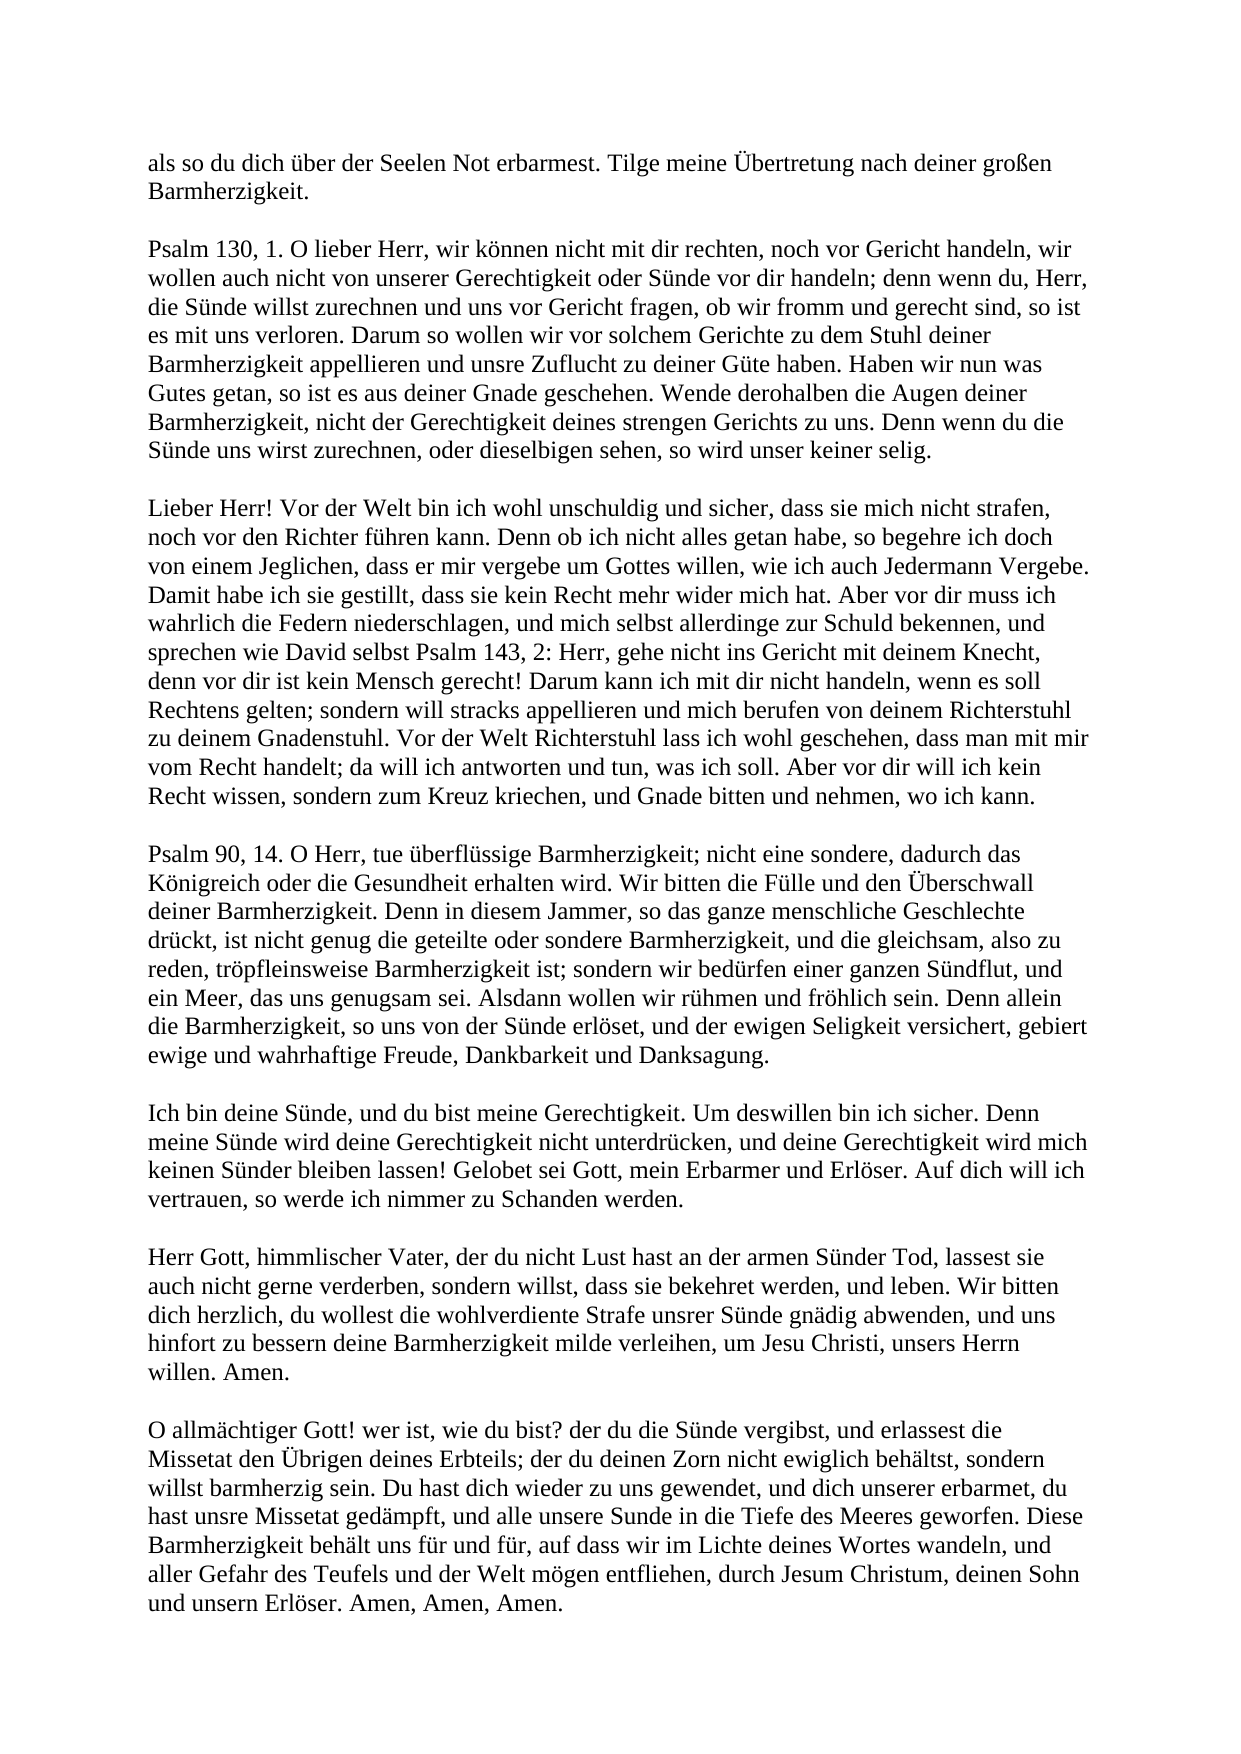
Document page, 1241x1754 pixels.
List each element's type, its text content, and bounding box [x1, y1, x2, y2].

text Psalm 90, 14. O Herr, tue überflüssige Barmherzigkeit; nicht eine sondere, dadurch das Königreich oder die Gesundheit erhalten wird. Wir bitten die Fülle und den Überschwall deiner Barmherzigkeit. Denn in diesem Jammer, so das ganze menschliche Geschlechte drückt, ist nicht genug die geteilte oder sondere Barmherzigkeit, und die gleichsam, also zu reden, tröpfleinsweise Barmherzigkeit ist; sondern wir bedürfen einer ganzen Sündflut, und ein Meer, das uns genugsam sei. Alsdann wollen wir rühmen und fröhlich sein. Denn allein die Barmherzigkeit, so uns von der Sünde erlöset, und der ewigen Seligkeit versichert, gebiert ewige und wahrhaftige Freude, Dankbarkeit und Danksagung. [148, 839, 1093, 1069]
text Psalm 130, 1. O lieber Herr, wir können nicht mit dir rechten, noch vor Gericht handeln, wir wollen auch nicht von unserer Gerechtigkeit oder Sünde vor dir handeln; denn wenn du, Herr, die Sünde willst zurechnen und uns vor Gericht fragen, ob wir fromm und gerecht sind, so ist es mit uns verloren. Darum so wollen wir vor solchem Gerichte zu dem Stuhl deiner Barmherzigkeit appellieren und unsre Zuflucht zu deiner Güte haben. Haben wir nun was Gutes getan, so ist es aus deiner Gnade geschehen. Wende derohalben die Augen deiner Barmherzigkeit, nicht der Gerechtigkeit deines strengen Gerichts zu uns. Denn wenn du die Sünde uns wirst zurechnen, oder dieselbigen sehen, so wird unser keiner selig. [148, 234, 1093, 464]
text Lieber Herr! Vor der Welt bin ich wohl unschuldig und sicher, dass sie mich nicht strafen, noch vor den Richter führen kann. Denn ob ich nicht alles getan habe, so begehre ich doch von einem Jeglichen, dass er mir vergebe um Gottes willen, wie ich auch Jedermann Vergebe. Damit habe ich sie gestillt, dass sie kein Recht mehr wider mich hat. Aber vor dir muss ich wahrlich die Federn niederschlagen, und mich selbst allerdinge zur Schuld bekennen, und sprechen wie David selbst Psalm 143, 2: Herr, gehe nicht ins Gericht mit deinem Knecht, denn vor dir ist kein Mensch gerecht! Darum kann ich mit dir nicht handeln, wenn es soll Rechtens gelten; sondern will stracks appellieren und mich berufen von deinem Richterstuhl zu deinem Gnadenstuhl. Vor der Welt Richterstuhl lass ich wohl geschehen, dass man mit mir vom Recht handelt; da will ich antworten und tun, was ich soll. Aber vor dir will ich kein Recht wissen, sondern zum Kreuz kriechen, und Gnade bitten und nehmen, wo ich kann. [148, 493, 1093, 810]
text O allmächtiger Gott! wer ist, wie du bist? der du die Sünde vergibst, und erlassest die Missetat den Übrigen deines Erbteils; der du deinen Zorn nicht ewiglich behältst, sondern willst barmherzig sein. Du hast dich wieder zu uns gewendet, und dich unserer erbarmet, du hast unsre Missetat gedämpft, und alle unsere Sunde in die Tiefe des Meeres geworfen. Diese Barmherzigkeit behält uns für und für, auf dass wir im Lichte deines Wortes wandeln, und aller Gefahr des Teufels und der Welt mögen entfliehen, durch Jesum Christum, deinen Sohn und unsern Erlöser. Amen, Amen, Amen. [148, 1415, 1093, 1616]
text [148, 148, 1093, 205]
text Ich bin deine Sünde, und du bist meine Gerechtigkeit. Um deswillen bin ich sicher. Denn meine Sünde wird deine Gerechtigkeit nicht unterdrücken, und deine Gerechtigkeit wird mich keinen Sünder bleiben lassen! Gelobet sei Gott, mein Erbarmer und Erlöser. Auf dich will ich vertrauen, so werde ich nimmer zu Schanden werden. [148, 1098, 1093, 1213]
text Herr Gott, himmlischer Vater, der du nicht Lust hast an der armen Sünder Tod, lassest sie auch nicht gerne verderben, sondern willst, dass sie bekehret werden, und leben. Wir bitten dich herzlich, du wollest die wohlverdiente Strafe unsrer Sünde gnädig abwenden, und uns hinfort zu bessern deine Barmherzigkeit milde verleihen, um Jesu Christi, unsers Herrn willen. Amen. [148, 1242, 1093, 1386]
